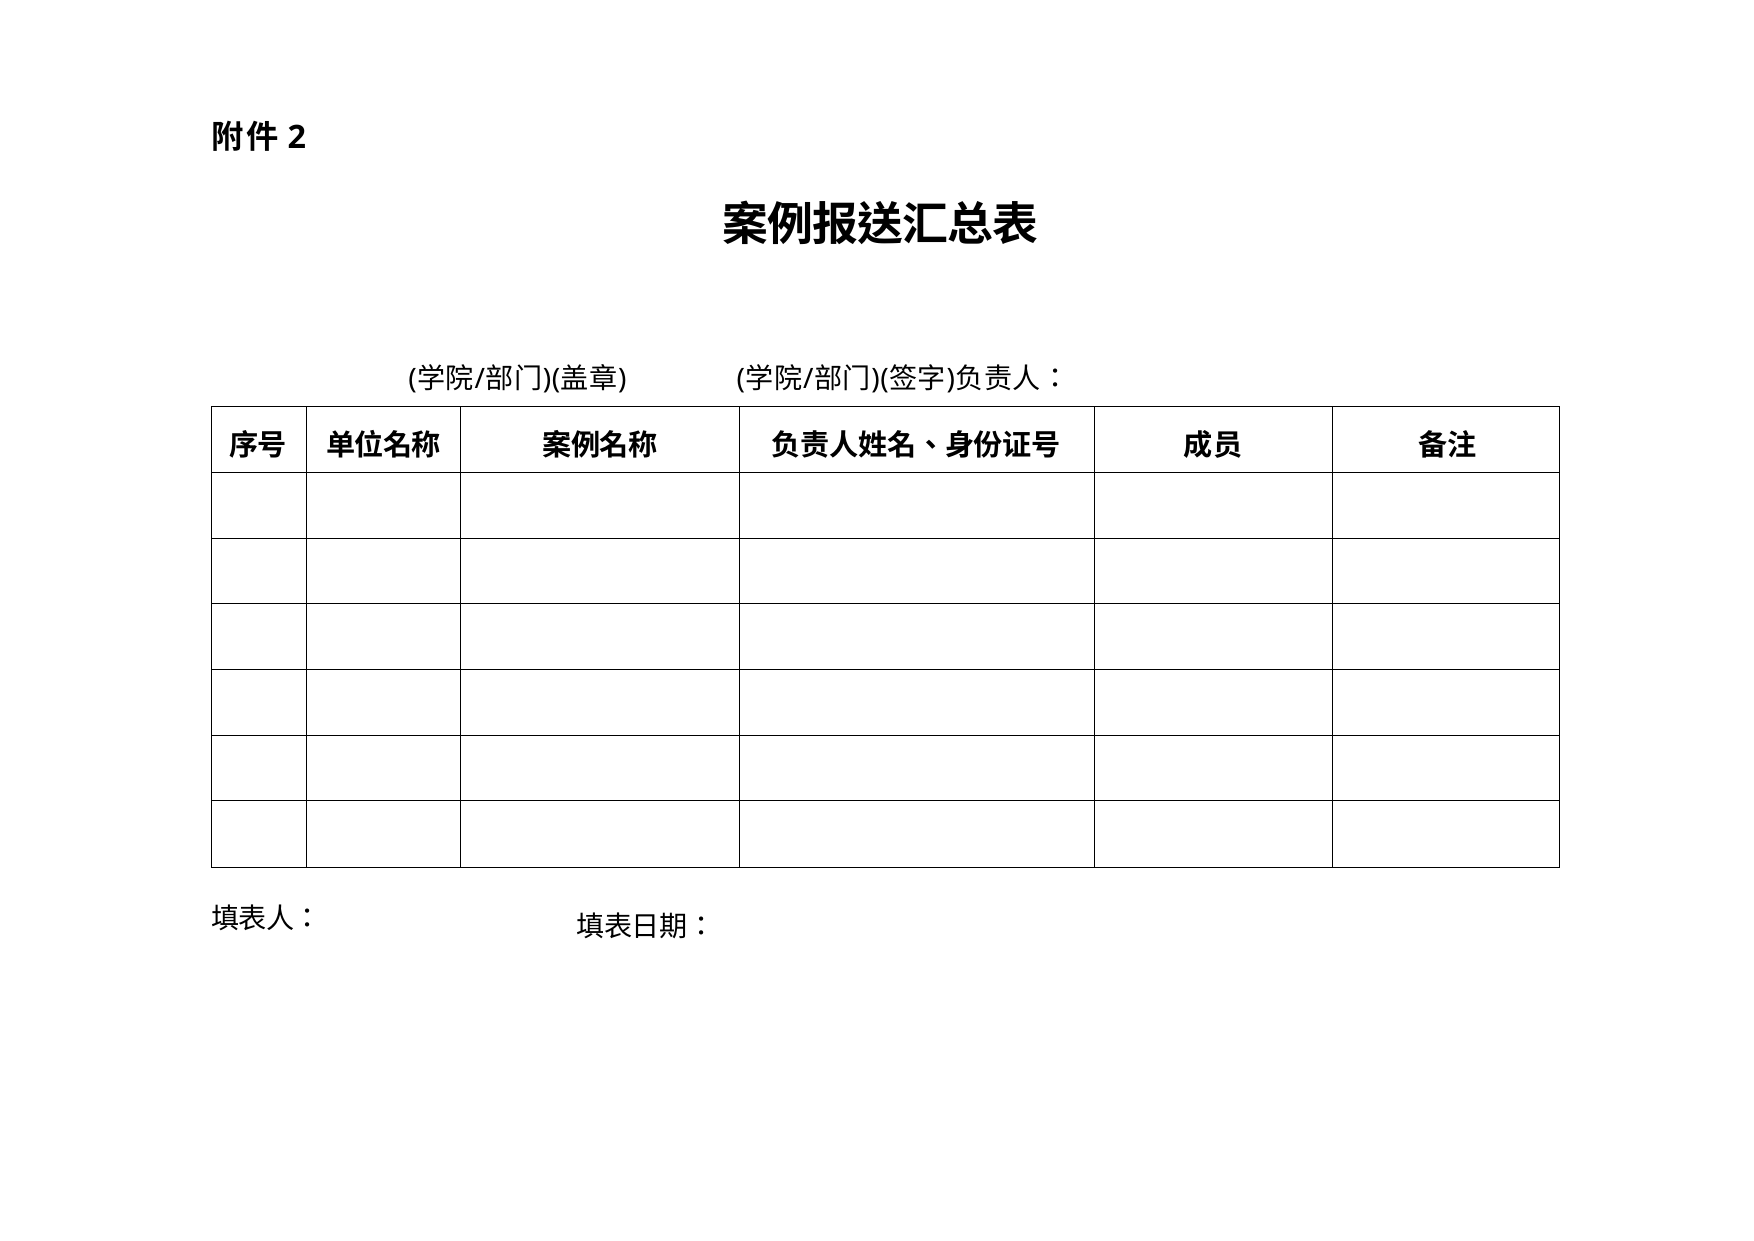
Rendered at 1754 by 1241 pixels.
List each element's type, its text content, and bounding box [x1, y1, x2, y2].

table_cell [1095, 604, 1332, 668]
table_header 成员 [1095, 407, 1332, 472]
table_cell [307, 801, 460, 867]
table_cell [212, 801, 306, 867]
table_header 单位名称 [307, 407, 460, 472]
table_header 负责人姓名、身份证号 [740, 407, 1094, 472]
table_cell [740, 670, 1094, 735]
table_cell [1333, 539, 1559, 603]
table_cell [307, 473, 460, 538]
table_cell [212, 539, 306, 603]
table_cell [1095, 539, 1332, 603]
text 填表人： [211, 901, 566, 935]
table_cell [461, 604, 739, 668]
table_cell [212, 473, 306, 538]
table_cell [1095, 736, 1332, 799]
table_cell [740, 539, 1094, 603]
table_header 序号 [212, 407, 306, 472]
text 案例报送汇总表 [722, 194, 1562, 251]
table_cell [461, 473, 739, 538]
table_cell [1333, 801, 1559, 867]
text 填表日期： [576, 912, 1562, 942]
table_cell [461, 736, 739, 799]
table_cell [1095, 670, 1332, 735]
table_cell [1333, 670, 1559, 735]
table_cell [307, 539, 460, 603]
table_cell [1095, 801, 1332, 867]
table_cell [212, 670, 306, 735]
table_cell [212, 604, 306, 668]
table_header 案例名称 [461, 407, 739, 472]
table_cell [212, 736, 306, 799]
table_cell [1333, 604, 1559, 668]
table_header 备注 [1333, 407, 1559, 472]
table_cell [307, 604, 460, 668]
text (学院/部门)(盖章) (学院/部门)(签字)负责人： [211, 357, 1562, 396]
table_cell [740, 736, 1094, 799]
table_cell [740, 473, 1094, 538]
table_cell [1095, 473, 1332, 538]
table_cell [1333, 736, 1559, 799]
table_cell [461, 801, 739, 867]
table_cell [1333, 473, 1559, 538]
table_cell [461, 539, 739, 603]
table_cell [740, 604, 1094, 668]
table_cell [307, 670, 460, 735]
table_cell [307, 736, 460, 799]
table_cell [461, 670, 739, 735]
text 附件2 [211, 116, 1562, 157]
table_cell [740, 801, 1094, 867]
